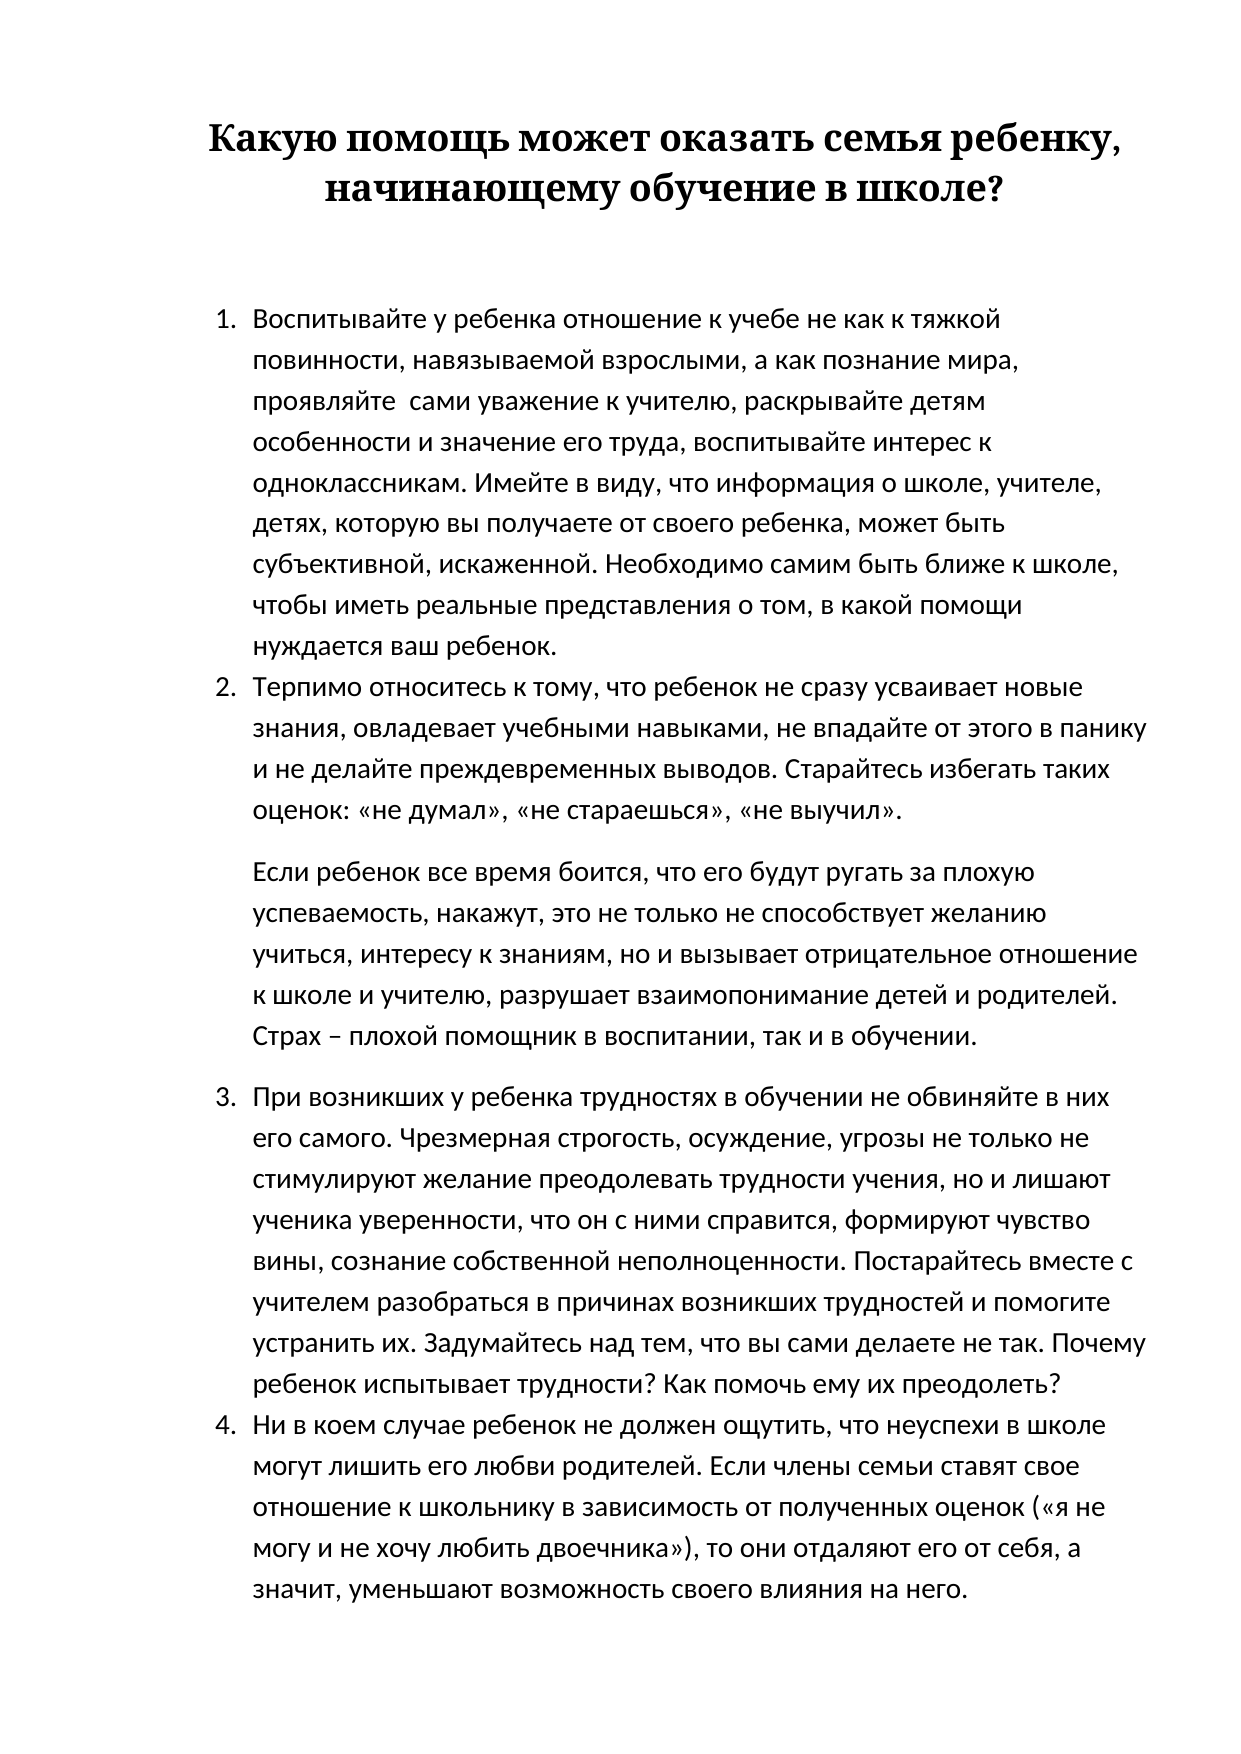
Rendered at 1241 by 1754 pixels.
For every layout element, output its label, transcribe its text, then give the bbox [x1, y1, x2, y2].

text Если ребенок все время боится, что его будут ругать за плохую успеваемость, накажут, это не только не способствует желанию учиться, интересу к знаниям, но и вызывает отрицательное отношение к школе и учителю, разрушает взаимопонимание детей и родителей. Страх – плохой помощник в воспитании, так и в обучении. [252, 853, 1152, 1052]
list При возникших у ребенка трудностях в обучении не обвиняйте в них его самого. Чрезмерная строгость, осуждение, угрозы не только не стимулируют желание преодолевать трудности учения, но и лишают ученика уверенности, что он с ними справится, формируют чувство вины, сознание собственной неполноценности. Постарайтесь вместе с учителем разобраться в причинах возникших трудностей и помогите устранить их. Задумайтесь над тем, что вы сами делаете не так. Почему ребенок испытывает трудности? Как помочь ему их преодолеть? [215, 1078, 1152, 1401]
text Какую помощь может оказать семья ребенку, начинающему обучение в школе? [177, 118, 1152, 211]
list Терпимо относитесь к тому, что ребенок не сразу усваивает новые знания, овладевает учебными навыками, не впадайте от этого в панику и не делайте преждевременных выводов. Старайтесь избегать таких оценок: «не думал», «не стараешься», «не выучил». [215, 668, 1152, 827]
list Воспитывайте у ребенка отношение к учебе не как к тяжкой повинности, навязываемой взрослыми, а как познание мира, проявляйте сами уважение к учителю, раскрывайте детям особенности и значение его труда, воспитывайте интерес к одноклассникам. Имейте в виду, что информация о школе, учителе, детях, которую вы получаете от своего ребенка, может быть субъективной, искаженной. Необходимо самим быть ближе к школе, чтобы иметь реальные представления о том, в какой помощи нуждается ваш ребенок. [215, 300, 1152, 663]
list Ни в коем случае ребенок не должен ощутить, что неуспехи в школе могут лишить его любви родителей. Если члены семьи ставят свое отношение к школьнику в зависимость от полученных оценок («я не могу и не хочу любить двоечника»), то они отдаляют его от себя, а значит, уменьшают возможность своего влияния на него. [215, 1406, 1152, 1605]
